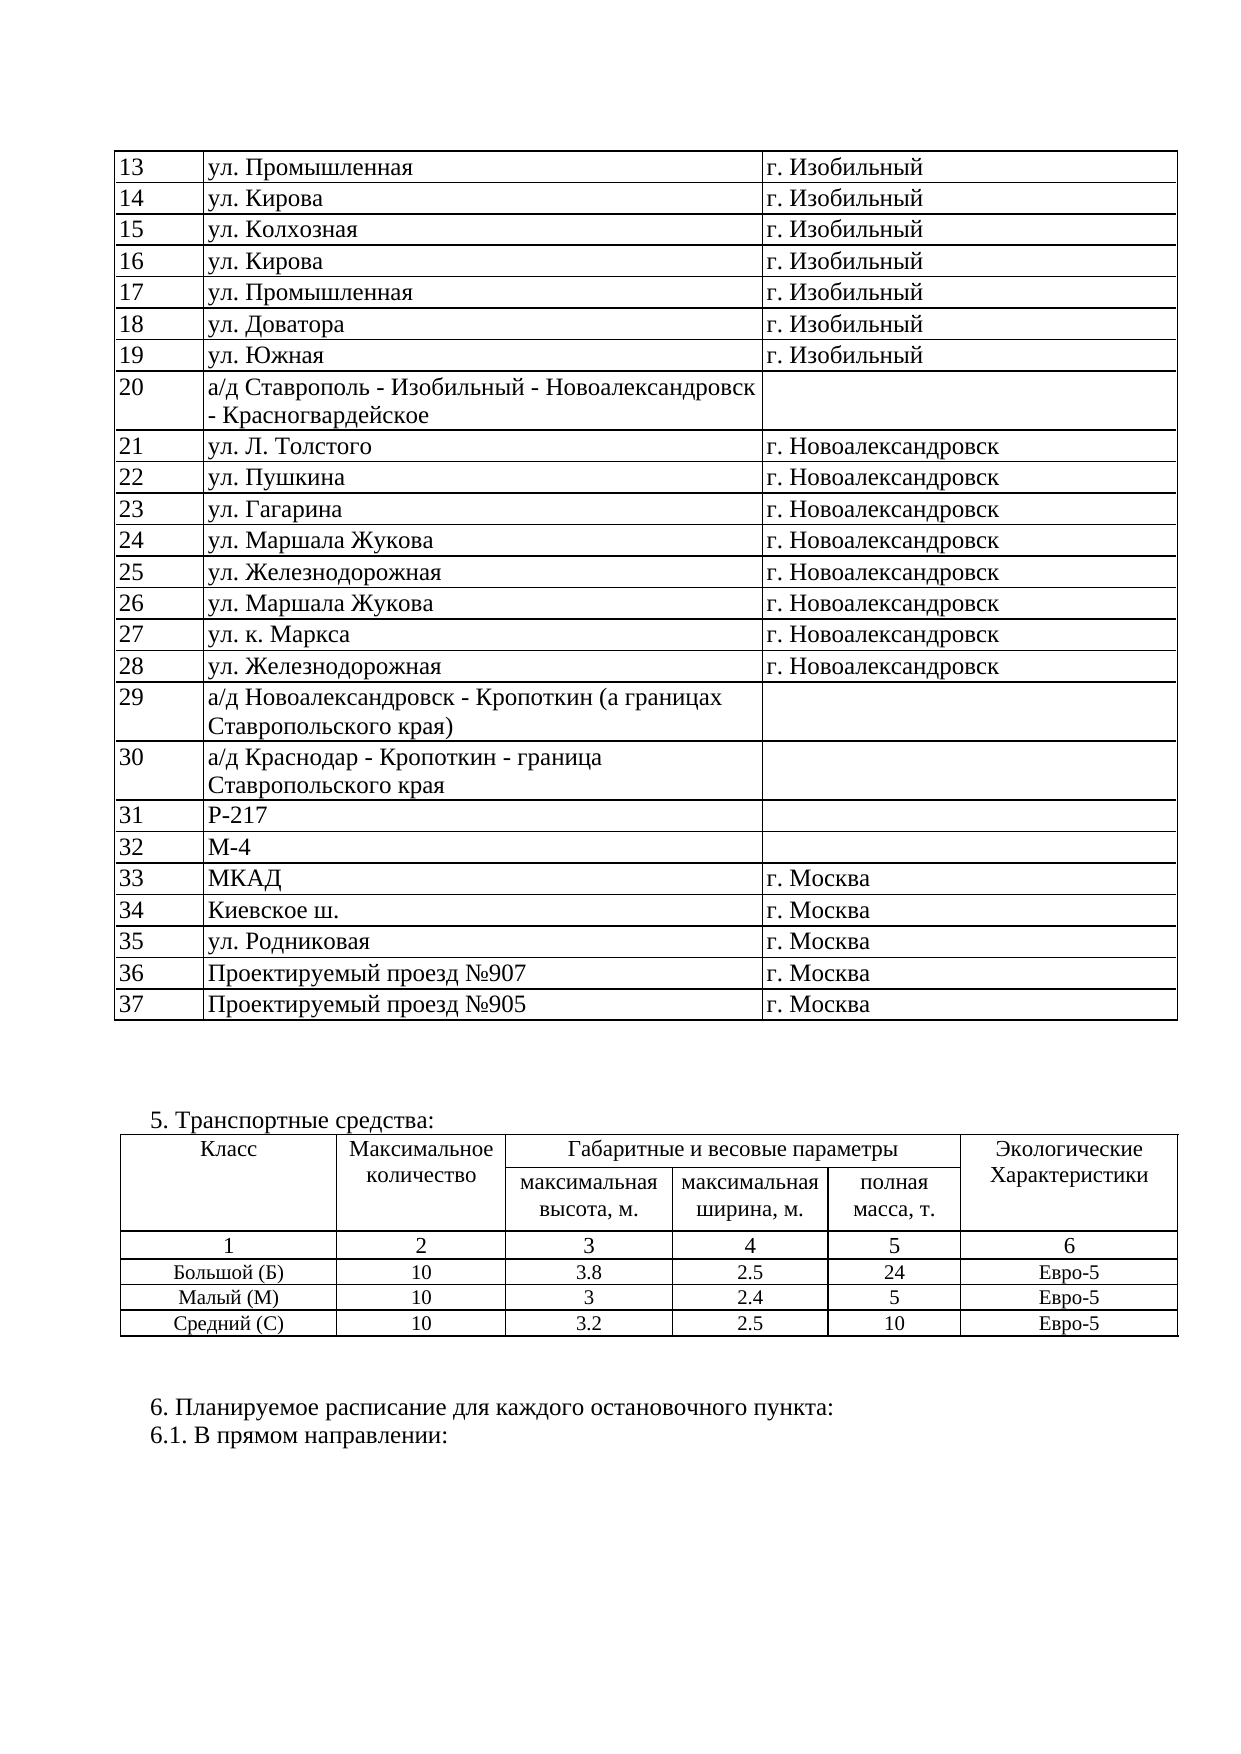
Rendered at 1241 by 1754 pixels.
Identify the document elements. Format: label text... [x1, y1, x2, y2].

table_cell г. Москва [763, 862, 1177, 893]
table_cell ул. Маршала Жукова [204, 525, 762, 555]
table_cell ул. Железнодорожная [204, 557, 762, 587]
table_cell 35 [115, 926, 203, 956]
table_cell г. Новоалександровск [763, 650, 1177, 681]
table_cell ул. Родниковая [204, 927, 762, 956]
table_cell г. Новоалександровск [763, 492, 1177, 524]
table_cell г. Изобильный [763, 307, 1177, 339]
table_cell полная масса, т. [829, 1168, 960, 1230]
table_cell 18 [115, 308, 203, 339]
table_header Класс [121, 1135, 336, 1230]
table_cell 17 [115, 277, 203, 307]
table_cell 23 [115, 493, 203, 524]
table_cell г. Новоалександровск [763, 587, 1177, 618]
table_cell Евро-5 [961, 1285, 1177, 1309]
table_cell ул. Маршала Жукова [204, 588, 762, 618]
table_cell Малый (М) [121, 1285, 336, 1309]
table_cell г. Изобильный [763, 213, 1177, 244]
table_cell Евро-5 [961, 1311, 1177, 1335]
table_cell 19 [115, 340, 203, 370]
table_cell г. Москва [763, 988, 1177, 1019]
table_cell 33 [115, 863, 203, 893]
table_cell г. Новоалександровск [763, 555, 1177, 587]
table_cell 5 [829, 1232, 960, 1258]
table_cell М-4 [204, 832, 762, 862]
table_cell ул. Промышленная [204, 277, 762, 307]
table_cell 5 [829, 1285, 960, 1309]
table_cell г. Новоалександровск [763, 429, 1177, 461]
table_cell 4 [673, 1232, 827, 1258]
table_cell Евро-5 [961, 1260, 1177, 1284]
table_cell МКАД [204, 864, 762, 893]
table_cell 10 [829, 1311, 960, 1335]
table_cell 1 [121, 1232, 336, 1258]
table_cell [763, 681, 1177, 740]
table_cell ул. Промышленная [204, 152, 762, 181]
table_cell максимальная высота, м. [506, 1168, 672, 1230]
table_cell г. Изобильный [763, 339, 1177, 370]
table_cell [763, 740, 1177, 799]
table_cell 10 [337, 1311, 505, 1335]
table_cell г. Изобильный [763, 181, 1177, 213]
table_cell 6 [961, 1232, 1177, 1258]
table_cell [763, 370, 1177, 429]
text 6. Планируемое расписание для каждого остановочного пункта: [150, 1392, 1090, 1420]
table_cell 10 [337, 1260, 505, 1284]
table_cell 3.2 [506, 1311, 672, 1335]
table_cell 32 [115, 832, 203, 862]
table_header Экологические Характеристики [961, 1135, 1177, 1230]
table_cell а/д Новоалександровск - Кропоткин (а границах Ставропольского края) [204, 683, 762, 740]
table_cell Р-217 [204, 801, 762, 831]
table_cell 24 [115, 525, 203, 555]
table_cell 13 [115, 152, 203, 181]
table_cell Киевское ш. [204, 895, 762, 925]
table_cell г. Новоалександровск [763, 618, 1177, 649]
table_cell г. Москва [763, 956, 1177, 988]
table_cell ул. Гагарина [204, 494, 762, 524]
table_cell г. Изобильный [763, 152, 1177, 181]
table_cell 24 [829, 1260, 960, 1284]
table_cell 29 [115, 682, 203, 740]
text 6.1. В прямом направлении: [150, 1420, 1090, 1449]
table_cell [763, 799, 1177, 831]
table_cell 36 [115, 958, 203, 988]
table_cell 26 [115, 588, 203, 618]
table_cell 3.8 [506, 1260, 672, 1284]
table_header Габаритные и весовые параметры [506, 1135, 960, 1167]
table_cell 30 [115, 741, 203, 799]
table_header Максимальное количество [337, 1135, 505, 1230]
table_cell [763, 831, 1177, 862]
table_cell 20 [115, 371, 203, 429]
table_cell а/д Краснодар - Кропоткин - граница Ставропольского края [204, 742, 762, 799]
table_cell 28 [115, 651, 203, 681]
table_cell ул. Южная [204, 340, 762, 370]
table_cell ул. Железнодорожная [204, 651, 762, 681]
table_cell 31 [115, 800, 203, 831]
table_cell 25 [115, 556, 203, 587]
table_cell 3 [506, 1232, 672, 1258]
table_cell ул. Колхозная [204, 215, 762, 244]
table_cell 37 [115, 989, 203, 1019]
table_cell а/д Ставрополь - Изобильный - Новоалександровск - Красногвардейское [204, 372, 762, 429]
table_cell 21 [115, 430, 203, 461]
table_cell максимальная ширина, м. [673, 1168, 827, 1230]
table_cell г. Москва [763, 894, 1177, 925]
table_cell 22 [115, 462, 203, 492]
table_cell Проектируемый проезд №905 [204, 990, 762, 1019]
text 5. Транспортные средства: [150, 1105, 1090, 1133]
table_cell г. Изобильный [763, 244, 1177, 276]
table_cell Большой (Б) [121, 1260, 336, 1284]
table_cell ул. к. Маркса [204, 620, 762, 649]
table_cell г. Новоалександровск [763, 524, 1177, 555]
table_cell ул. Кирова [204, 246, 762, 276]
table_cell 15 [115, 214, 203, 244]
table_cell 2 [337, 1232, 505, 1258]
table_cell г. Москва [763, 925, 1177, 956]
table_cell 34 [115, 895, 203, 925]
table_cell 27 [115, 619, 203, 649]
table_cell 3 [506, 1285, 672, 1309]
table_cell ул. Кирова [204, 183, 762, 213]
table_cell 16 [115, 245, 203, 276]
table_cell ул. Л. Толстого [204, 431, 762, 461]
table_cell 2.5 [673, 1311, 827, 1335]
table_cell Средний (С) [121, 1311, 336, 1335]
table_cell 14 [115, 183, 203, 213]
table_cell 2.5 [673, 1260, 827, 1284]
table_cell г. Изобильный [763, 276, 1177, 307]
table_cell г. Новоалександровск [763, 461, 1177, 492]
table_cell 10 [337, 1285, 505, 1309]
table_cell Проектируемый проезд №907 [204, 958, 762, 988]
table_cell ул. Пушкина [204, 462, 762, 492]
table_cell 2.4 [673, 1285, 827, 1309]
table_cell ул. Доватора [204, 309, 762, 339]
